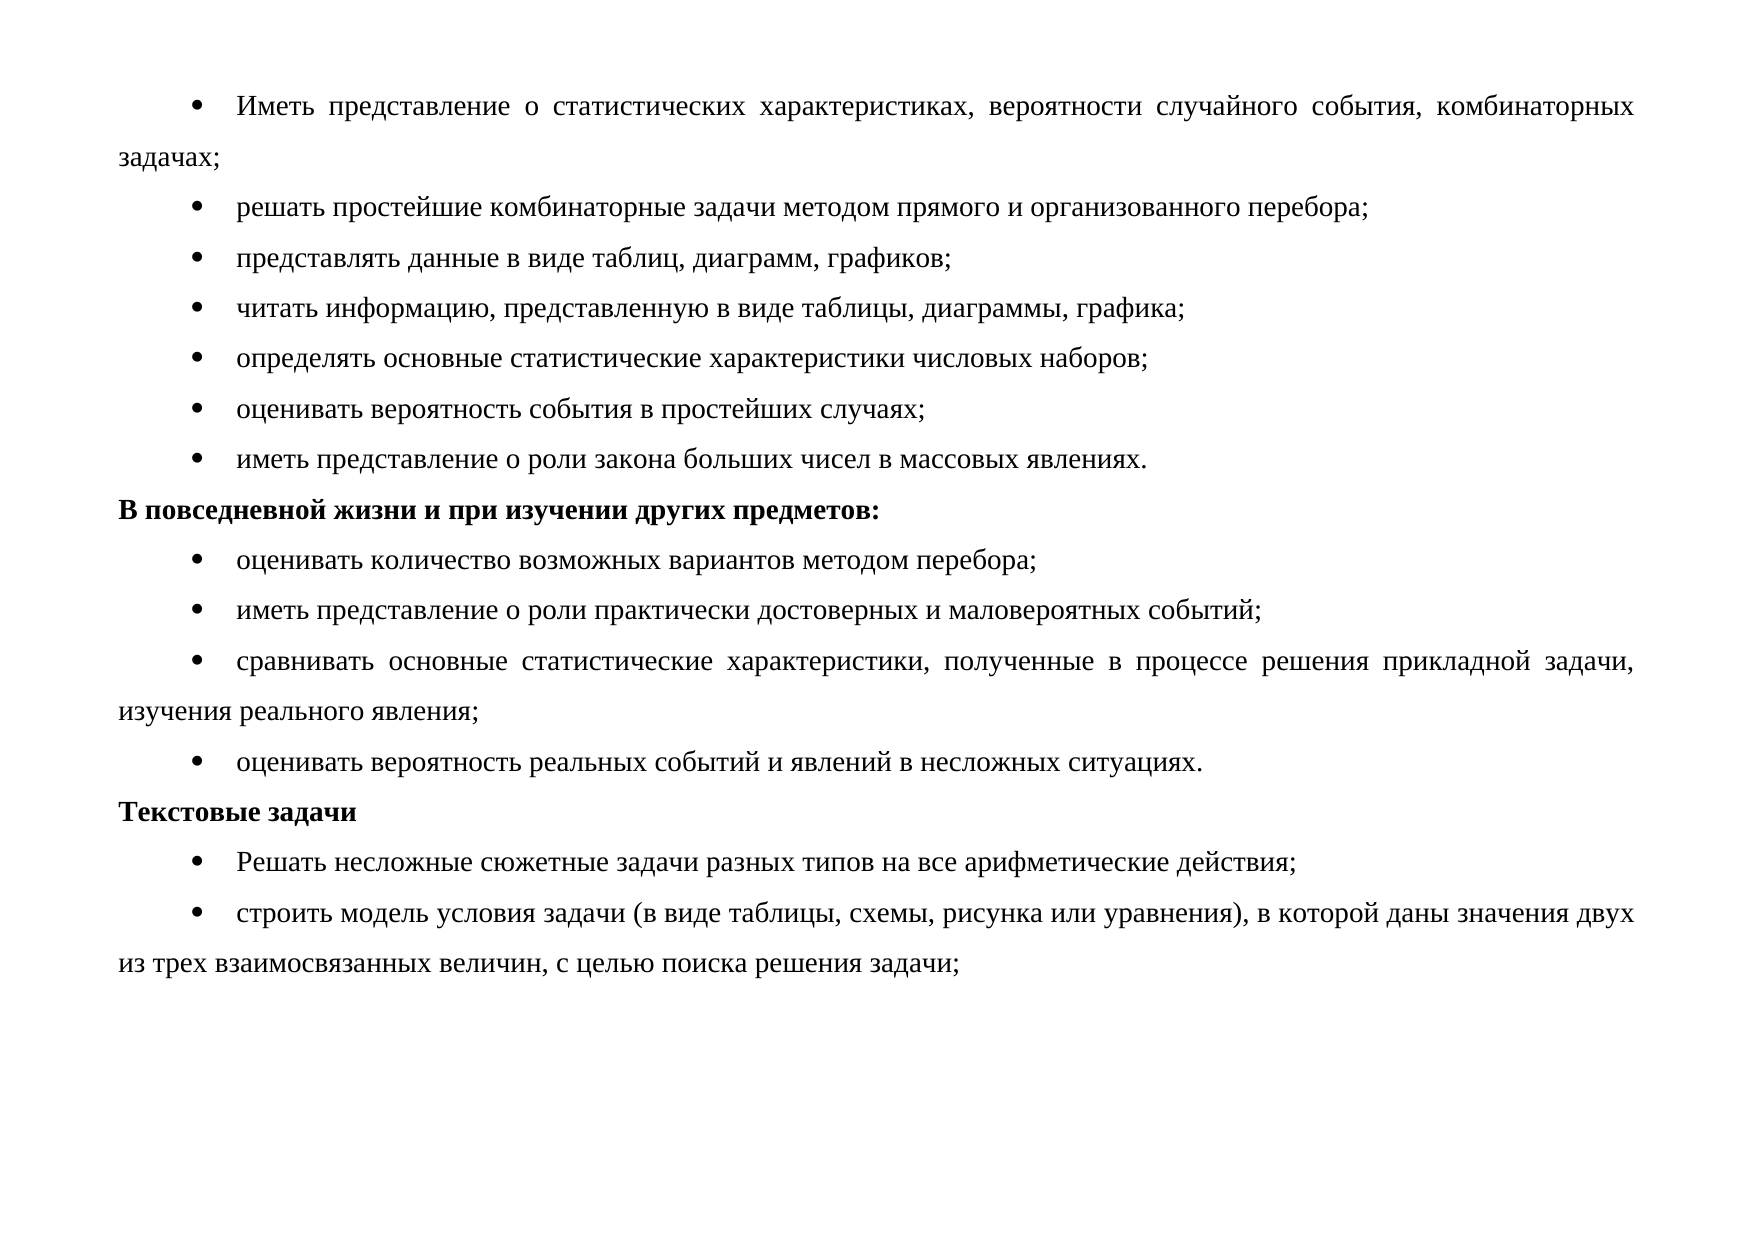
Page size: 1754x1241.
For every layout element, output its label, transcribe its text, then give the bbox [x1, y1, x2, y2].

list оценивать вероятность реальных событий и явлений в несложных ситуациях. [118, 744, 1636, 777]
list Решать несложные сюжетные задачи разных типов на все арифметические действия; [118, 844, 1636, 878]
list оценивать вероятность события в простейших случаях; [118, 391, 1636, 424]
list оценивать количество возможных вариантов методом перебора; [118, 542, 1636, 576]
text Текстовые задачи [118, 794, 1636, 828]
text В повседневной жизни и при изучении других предметов: [118, 492, 1636, 525]
list Иметь представление о статистических характеристиках, вероятности случайного события, комбинаторных задачах; [118, 88, 1636, 172]
list читать информацию, представленную в виде таблицы, диаграммы, графика; [118, 290, 1636, 324]
list решать простейшие комбинаторные задачи методом прямого и организованного перебора; [118, 189, 1636, 223]
list иметь представление о роли закона больших чисел в массовых явлениях. [118, 441, 1636, 475]
list строить модель условия задачи (в виде таблицы, схемы, рисунка или уравнения), в которой даны значения двух из трех взаимосвязанных величин, с целью поиска решения задачи; [118, 895, 1636, 979]
list иметь представление о роли практически достоверных и маловероятных событий; [118, 592, 1636, 626]
list определять основные статистические характеристики числовых наборов; [118, 341, 1636, 374]
list сравнивать основные статистические характеристики, полученные в процессе решения прикладной задачи, изучения реального явления; [118, 643, 1636, 727]
list представлять данные в виде таблиц, диаграмм, графиков; [118, 240, 1636, 273]
